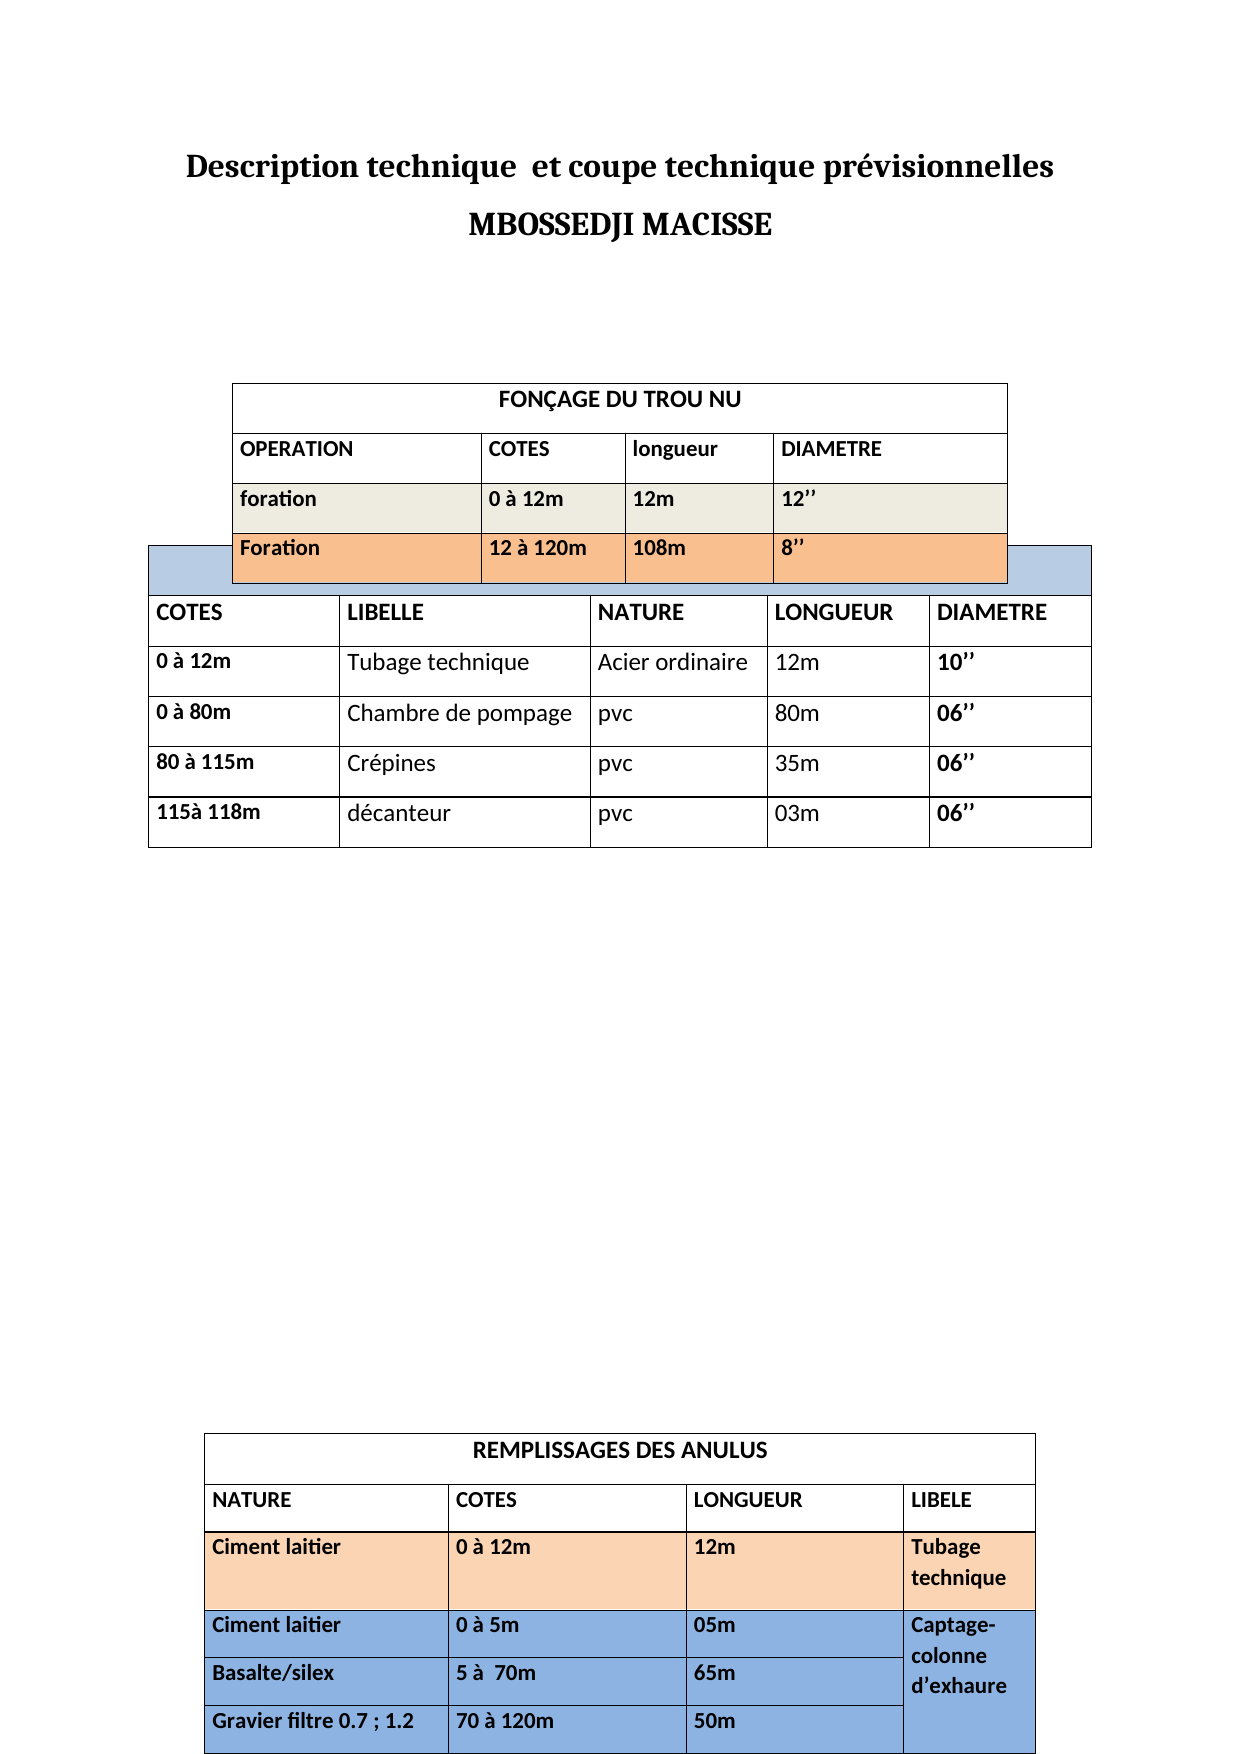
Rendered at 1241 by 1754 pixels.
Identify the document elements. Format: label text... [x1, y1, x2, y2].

table_cell Gravier filtre 0.7 ; 1.2 [205, 1706, 448, 1753]
table_cell LONGUEUR [687, 1485, 903, 1531]
table_cell Ciment laitier [205, 1533, 448, 1609]
table_cell COTES [449, 1485, 686, 1531]
table_cell Crépines [340, 747, 590, 796]
table_cell 0 à 5m [449, 1611, 686, 1657]
table_cell 80 à 115m [149, 747, 339, 796]
table_cell COTES [482, 434, 625, 483]
table_cell 06’’ [930, 747, 1091, 796]
table_cell 8’’ [774, 534, 1007, 582]
text Description technique et coupe technique prévisionnelles [148, 148, 1093, 186]
table_cell longueur [626, 434, 773, 483]
table_cell 06’’ [930, 697, 1091, 746]
table_cell pvc [591, 697, 767, 746]
table_header REMPLISSAGES DES ANULUS [205, 1434, 1035, 1484]
table_cell COTES [149, 596, 339, 646]
table_header EQUIPEMENTS [149, 546, 1091, 595]
table_cell Captage-colonne d’exhaure [904, 1611, 1035, 1753]
table_cell DIAMETRE [930, 596, 1091, 646]
table_cell 0 à 12m [149, 647, 339, 696]
table_cell 10’’ [930, 647, 1091, 696]
table_cell Basalte/silex [205, 1658, 448, 1705]
table_cell décanteur [340, 798, 590, 847]
table_cell 0 à 12m [449, 1533, 686, 1609]
table_cell 12m [687, 1533, 903, 1609]
table_cell Acier ordinaire [591, 647, 767, 696]
table_cell 35m [768, 747, 929, 796]
table_cell DIAMETRE [774, 434, 1007, 483]
table_cell 12 à 120m [482, 534, 625, 582]
table_cell 12’’ [774, 484, 1007, 532]
table_cell 80m [768, 697, 929, 746]
text MBOSSEDJI MACISSE [148, 206, 1093, 244]
table_cell pvc [591, 747, 767, 796]
table_cell 65m [687, 1658, 903, 1705]
table_cell OPERATION [233, 434, 481, 483]
table_cell Ciment laitier [205, 1611, 448, 1657]
table_cell Foration [233, 534, 481, 582]
table_cell 06’’ [930, 798, 1091, 847]
table_cell LONGUEUR [768, 596, 929, 646]
table_cell 50m [687, 1706, 903, 1753]
table_cell 0 à 80m [149, 697, 339, 746]
table_cell 12m [626, 484, 773, 532]
table_cell 03m [768, 798, 929, 847]
table_cell pvc [591, 798, 767, 847]
table_cell LIBELE [904, 1485, 1035, 1531]
table_header FONÇAGE DU TROU NU [233, 384, 1007, 433]
table_cell foration [233, 484, 481, 532]
table_cell Tubage technique [340, 647, 590, 696]
table_cell NATURE [205, 1485, 448, 1531]
table_cell 115à 118m [149, 798, 339, 847]
table_cell 108m [626, 534, 773, 582]
table_cell LIBELLE [340, 596, 590, 646]
table_cell NATURE [591, 596, 767, 646]
table_cell 0 à 12m [482, 484, 625, 532]
table_cell 70 à 120m [449, 1706, 686, 1753]
table_cell 05m [687, 1611, 903, 1657]
table_cell Tubage technique [904, 1533, 1035, 1609]
table_cell Chambre de pompage [340, 697, 590, 746]
table_cell 12m [768, 647, 929, 696]
table_cell 5 à 70m [449, 1658, 686, 1705]
